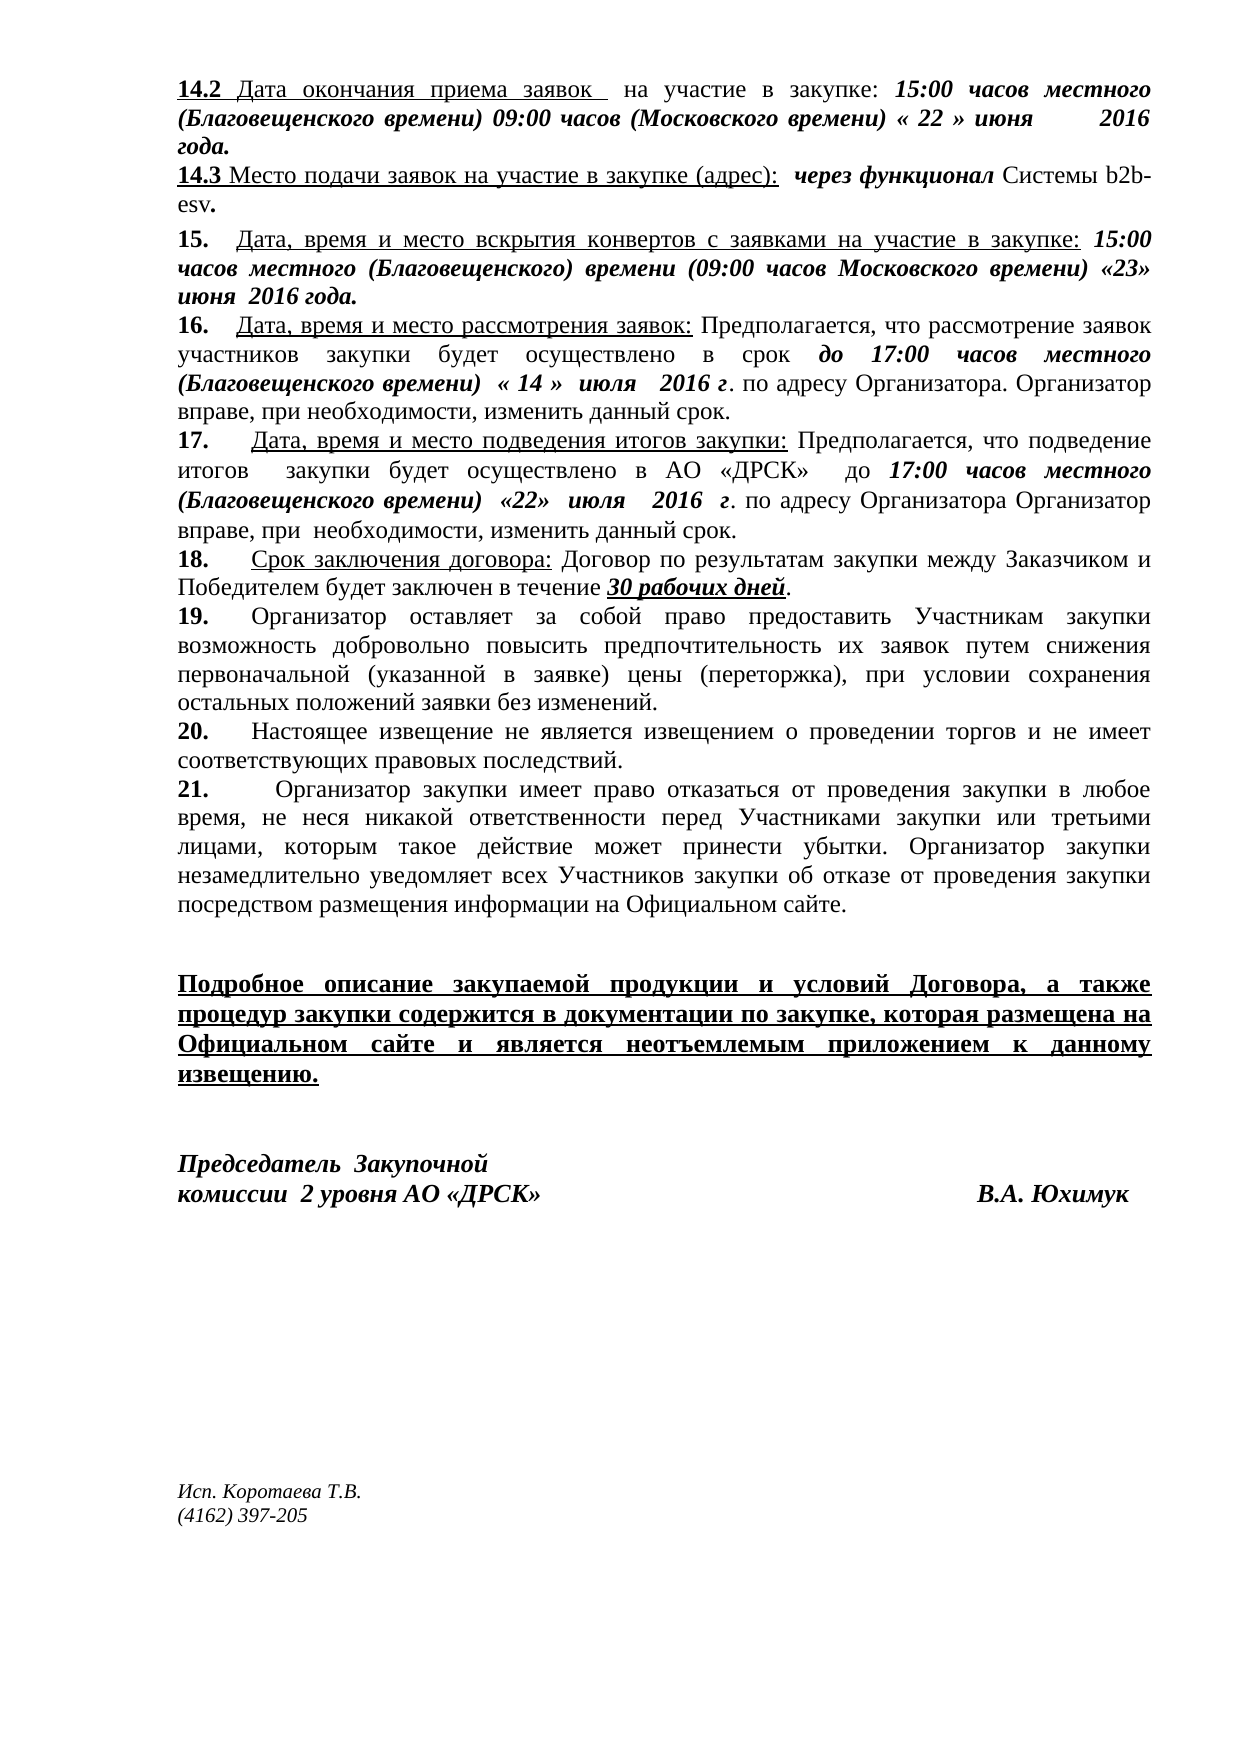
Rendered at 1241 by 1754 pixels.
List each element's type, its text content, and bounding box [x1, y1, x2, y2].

list Дата, время и место вскрытия конвертов с заявками на участие в закупке: 15:00 часов местного (Благовещенского) времени (09:00 часов Московского времени) «23» июня 2016 года. [177, 224, 1152, 310]
text Подробное описание закупаемой продукции и условий Договора, а также процедур закупки содержится в документации по закупке, которая размещена на Официальном сайте и является неотъемлемым приложением к данному извещению. [177, 1055, 1152, 1088]
list Дата, время и место подведения итогов закупки: Предполагается, что подведение итогов закупки будет осуществлено в АО «ДРСК» до 17:00 часов местного (Благовещенского времени) «22» июля 2016 г. по адресу Организатора Организатор вправе, при необходимости, изменить данный срок. [177, 425, 1152, 544]
text Председатель Закупочной [177, 1148, 1152, 1178]
list Срок заключения договора: Договор по результатам закупки между Заказчиком и Победителем будет заключен в течение 30 рабочих дней. [177, 544, 1152, 601]
list Организатор закупки имеет право отказаться от проведения закупки в любое время, не неся никакой ответственности перед Участниками закупки или третьими лицами, которым такое действие может принести убытки. Организатор закупки незамедлительно уведомляет всех Участников закупки об отказе от проведения закупки посредством размещения информации на Официальном сайте. [177, 774, 1152, 917]
list Дата, время и место рассмотрения заявок: Предполагается, что рассмотрение заявок участников закупки будет осуществлено в срок до 17:00 часов местного (Благовещенского времени) « 14 » июля 2016 г. по адресу Организатора. Организатор вправе, при необходимости, изменить данный срок. [177, 310, 1152, 425]
text комиссии 2 уровня АО «ДРСК» В.А. Юхимук [177, 1178, 1152, 1208]
list 14.2 Дата окончания приема заявок на участие в закупке: 15:00 часов местного (Благовещенского времени) 09:00 часов (Московского времени) « 22 » июня 2016 года. [177, 74, 1152, 160]
list 14.3 Место подачи заявок на участие в закупке (адрес): через функционал Системы b2b-esv. [177, 160, 1152, 218]
text Подробное описание закупаемой продукции и условий Договора, а также процедур закупки содержится в документации по закупке, которая размещена на Официальном сайте и является неотъемлемым приложением к данному извещению. [177, 968, 1152, 994]
text Исп. Коротаева Т.В. [177, 1479, 1152, 1503]
text Подробное описание закупаемой продукции и условий Договора, а также процедур закупки содержится в документации по закупке, которая размещена на Официальном сайте и является неотъемлемым приложением к данному извещению. [177, 995, 1152, 1024]
text Подробное описание закупаемой продукции и условий Договора, а также процедур закупки содержится в документации по закупке, которая размещена на Официальном сайте и является неотъемлемым приложением к данному извещению. [177, 1025, 1152, 1054]
list Настоящее извещение не является извещением о проведении торгов и не имеет соответствующих правовых последствий. [177, 716, 1152, 774]
list Организатор оставляет за собой право предоставить Участникам закупки возможность добровольно повысить предпочтительность их заявок путем снижения первоначальной (указанной в заявке) цены (переторжка), при условии сохранения остальных положений заявки без изменений. [177, 601, 1152, 716]
text (4162) 397-205 [177, 1503, 1152, 1527]
